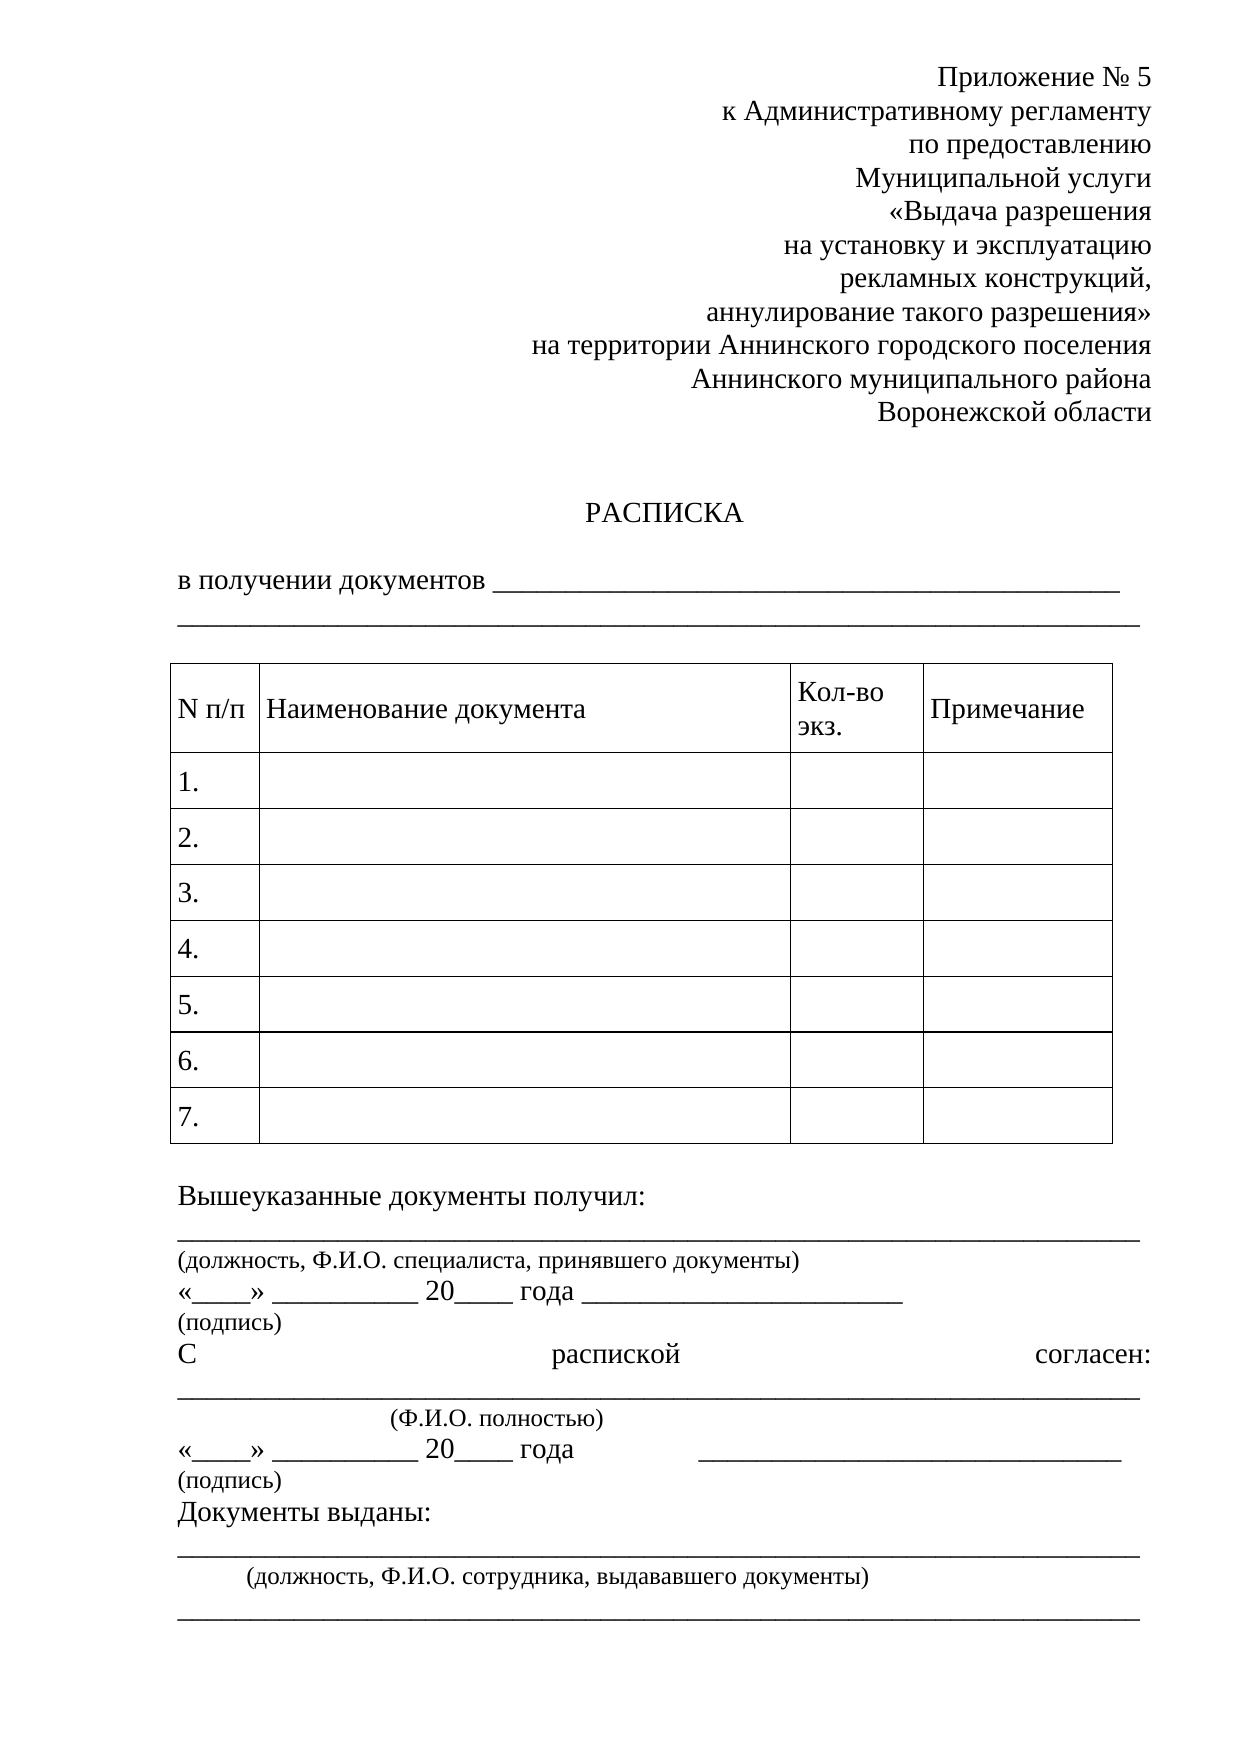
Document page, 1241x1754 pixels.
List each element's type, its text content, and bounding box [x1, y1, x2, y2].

table_cell 5. [171, 977, 259, 1031]
text «____» __________ 20____ года ______________________ [177, 1273, 1152, 1307]
table_cell [924, 921, 1112, 976]
text Муниципальной услуги [177, 160, 1152, 193]
table_cell [791, 865, 923, 920]
text __________________________________________________________________ [177, 1527, 1152, 1561]
text «____» __________ 20____ года _____________________________ [177, 1432, 1152, 1465]
text С распиской согласен: __________________________________________________________________ [177, 1336, 1152, 1403]
table_cell 6. [171, 1033, 259, 1087]
table_cell [791, 921, 923, 976]
text РАСПИСКА [177, 495, 1152, 529]
text Приложение № 5 [177, 59, 1152, 93]
text на территории Аннинского городского поселения [177, 327, 1152, 361]
table_cell [260, 753, 790, 808]
table_cell [260, 921, 790, 976]
text (подпись) [177, 1307, 1152, 1336]
table_cell [924, 1033, 1112, 1087]
table_cell [260, 809, 790, 864]
text по предоставлению [177, 126, 1152, 160]
text на установку и эксплуатацию [177, 227, 1152, 260]
table_header N п/п [171, 664, 259, 752]
table_cell 1. [171, 753, 259, 808]
table_cell [260, 1033, 790, 1087]
text в получении документов ___________________________________________ [177, 562, 1152, 596]
text __________________________________________________________________ [177, 1590, 1152, 1623]
table_cell 4. [171, 921, 259, 976]
text __________________________________________________________________ [177, 1211, 1152, 1245]
table_header Примечание [924, 664, 1112, 752]
table_cell [791, 1033, 923, 1087]
table_cell [791, 977, 923, 1031]
text рекламных конструкций, [177, 260, 1152, 294]
table_cell [791, 753, 923, 808]
table_cell 2. [171, 809, 259, 864]
text Документы выданы: [177, 1494, 1152, 1527]
text __________________________________________________________________ [177, 596, 1152, 629]
text Аннинского муниципального района [177, 361, 1152, 394]
text аннулирование такого разрешения» [177, 294, 1152, 327]
text Воронежской области [177, 394, 1152, 428]
text (должность, Ф.И.О. сотрудника, выдававшего документы) [177, 1561, 1152, 1590]
text (должность, Ф.И.О. специалиста, принявшего документы) [177, 1245, 1152, 1273]
table_header Кол-во экз. [791, 664, 923, 752]
table_cell [260, 1088, 790, 1143]
table_header Наименование документа [260, 664, 790, 752]
text Вышеуказанные документы получил: [177, 1178, 1152, 1211]
text к Административному регламенту [177, 93, 1152, 126]
table_cell [260, 977, 790, 1031]
table_cell [260, 865, 790, 920]
table_cell 3. [171, 865, 259, 920]
table_cell [791, 809, 923, 864]
text «Выдача разрешения [177, 193, 1152, 227]
text (подпись) [177, 1465, 1152, 1494]
table_cell [791, 1088, 923, 1143]
table_cell [924, 865, 1112, 920]
table_cell [924, 1088, 1112, 1143]
text (Ф.И.О. полностью) [177, 1403, 1152, 1432]
table_cell [924, 977, 1112, 1031]
table_cell [924, 809, 1112, 864]
table_cell 7. [171, 1088, 259, 1143]
table_cell [924, 753, 1112, 808]
